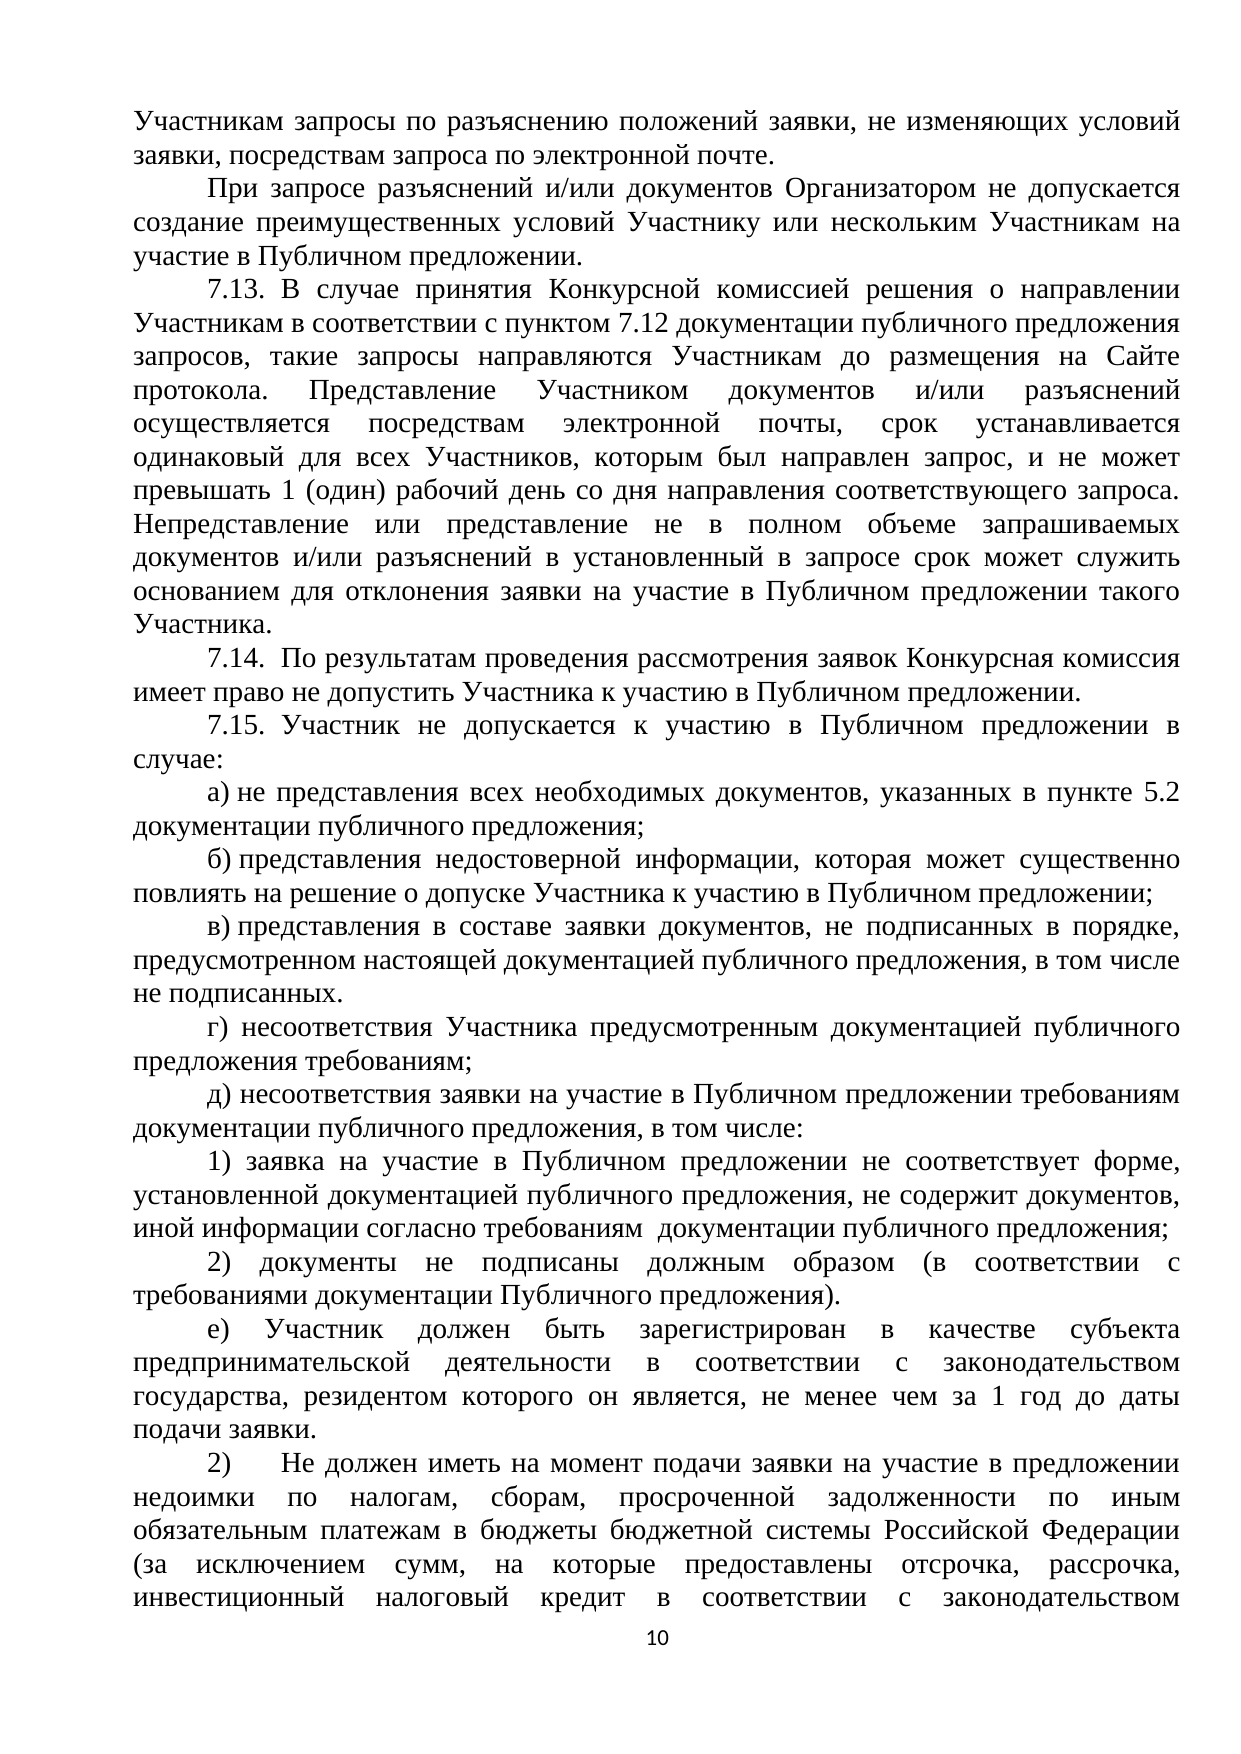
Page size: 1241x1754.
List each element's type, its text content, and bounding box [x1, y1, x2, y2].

text 7.14. По результатам проведения рассмотрения заявок Конкурсная комиссия имеет право не допустить Участника к участию в Публичном предложении. [133, 640, 1181, 707]
text д) несоответствия заявки на участие в Публичном предложении требованиям документации публичного предложения, в том числе: [133, 1076, 1181, 1143]
text а) не представления всех необходимых документов, указанных в пункте 5.2 документации публичного предложения; [133, 774, 1181, 841]
text 1) заявка на участие в Публичном предложении не соответствует форме, установленной документацией публичного предложения, не содержит документов, иной информации согласно требованиям документации публичного предложения; [133, 1143, 1181, 1244]
text г) несоответствия Участника предусмотренным документацией публичного предложения требованиям; [133, 1009, 1181, 1076]
text При запросе разъяснений и/или документов Организатором не допускается создание преимущественных условий Участнику или нескольким Участникам на участие в Публичном предложении. [133, 171, 1181, 271]
text 7.13. В случае принятия Конкурсной комиссией решения о направлении Участникам в соответствии с пунктом 7.12 документации публичного предложения запросов, такие запросы направляются Участникам до размещения на Сайте протокола. Представление Участником документов и/или разъяснений осуществляется посредствам электронной почты, срок устанавливается одинаковый для всех Участников, которым был направлен запрос, и не может превышать 1 (один) рабочий день со дня направления соответствующего запроса. Непредставление или представление не в полном объеме запрашиваемых документов и/или разъяснений в установленный в запросе срок может служить основанием для отклонения заявки на участие в Публичном предложении такого Участника. [133, 271, 1181, 640]
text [133, 1445, 1181, 1613]
text б) представления недостоверной информации, которая может существенно повлиять на решение о допуске Участника к участию в Публичном предложении; [133, 841, 1181, 908]
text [133, 103, 1181, 171]
text 7.15. Участник не допускается к участию в Публичном предложении в случае: [133, 707, 1181, 774]
text е) Участник должен быть зарегистрирован в качестве субъекта предпринимательской деятельности в соответствии с законодательством государства, резидентом которого он является, не менее чем за 1 год до даты подачи заявки. [133, 1311, 1181, 1445]
text в) представления в составе заявки документов, не подписанных в порядке, предусмотренном настоящей документацией публичного предложения, в том числе не подписанных. [133, 908, 1181, 1009]
text 2) документы не подписаны должным образом (в соответствии с требованиями документации Публичного предложения). [133, 1244, 1181, 1311]
